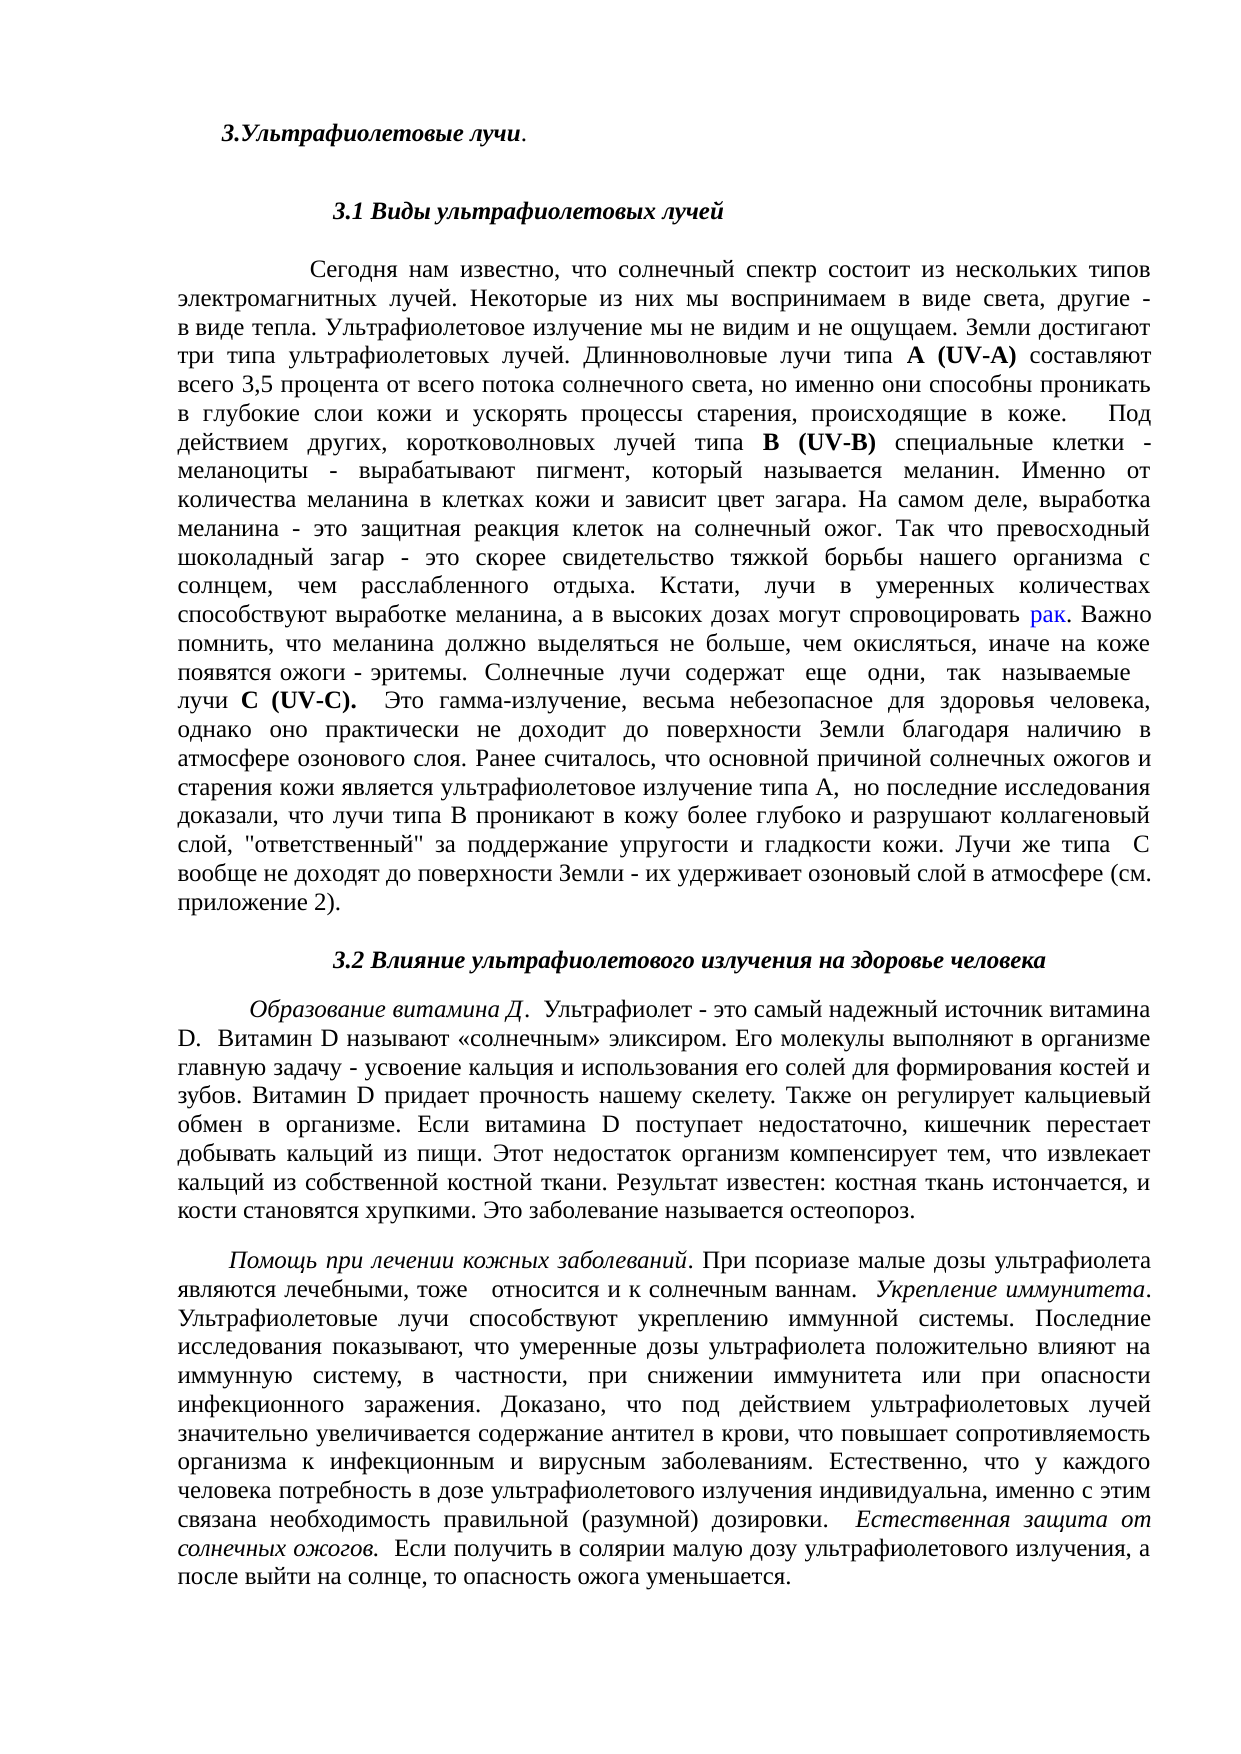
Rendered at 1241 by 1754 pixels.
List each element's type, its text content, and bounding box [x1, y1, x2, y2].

list Влияние ультрафиолетового излучения на здоровье человека [333, 945, 1152, 973]
text Сегодня нам известно, что солнечный спектр состоит из нескольких типов электромагнитных лучей. Некоторые из них мы воспринимаем в виде света, другие - в виде тепла. Ультрафиолетовое излучение мы не видим и не ощущаем. Земли достигают три типа ультрафиолетовых лучей. Длинноволновые лучи типа А (UV-A) составляют всего 3,5 процента от всего потока солнечного света, но именно они способны проникать в глубокие слои кожи и ускорять процессы старения, происходящие в коже. Под действием других, коротковолновых лучей типа B (UV-B) специальные клетки - меланоциты - вырабатывают пигмент, который называется меланин. Именно от количества меланина в клетках кожи и зависит цвет загара. На самом деле, выработка меланина - это защитная реакция клеток на солнечный ожог. Так что превосходный шоколадный загар - это скорее свидетельство тяжкой борьбы нашего организма с солнцем, чем расслабленного отдыха. Кстати, лучи в умеренных количествах способствуют выработке меланина, а в высоких дозах могут спровоцировать рак. Важно помнить, что меланина должно выделяться не больше, чем окисляться, иначе на коже появятся ожоги - эритемы. Солнечные лучи содержат еще одни, так называемые лучи С (UV-C). Это гамма-излучение, весьма небезопасное для здоровья человека, однако оно практически не доходит до поверхности Земли благодаря наличию в атмосфере озонового слоя. Ранее считалось, что основной причиной солнечных ожогов и старения кожи является ультрафиолетовое излучение типа А, но последние исследования доказали, что лучи типа В проникают в кожу более глубоко и разрушают коллагеновый слой, "ответственный" за поддержание упругости и гладкости кожи. Лучи же типа С вообще не доходят до поверхности Земли - их удерживает озоновый слой в атмосфере (см. приложение 2). [177, 254, 1152, 916]
list 3.1 Виды ультрафиолетовых лучей [333, 196, 1152, 225]
text Помощь при лечении кожных заболеваний. При псориазе малые дозы ультрафиолета являются лечебными, тоже относится и к солнечным ваннам. Укрепление иммунитета. Ультрафиолетовые лучи способствуют укреплению иммунной системы. Последние исследования показывают, что умеренные дозы ультрафиолета положительно влияют на иммунную систему, в частности, при снижении иммунитета или при опасности инфекционного заражения. Доказано, что под действием ультрафиолетовых лучей значительно увеличивается содержание антител в крови, что повышает сопротивляемость организма к инфекционным и вирусным заболеваниям. Естественно, что у каждого человека потребность в дозе ультрафиолетового излучения индивидуальна, именно с этим связана необходимость правильной (разумной) дозировки. Естественная защита от солнечных ожогов. Если получить в солярии малую дозу ультрафиолетового излучения, а после выйти на солнце, то опасность ожога уменьшается. [177, 1245, 1152, 1590]
text Образование витамина Д. Ультрафиолет - это самый надежный источник витамина D. Витамин D называют «солнечным» эликсиром. Его молекулы выполняют в организме главную задачу - усвоение кальция и использования его солей для формирования костей и зубов. Витамин D придает прочность нашему скелету. Также он регулирует кальциевый обмен в организме. Если витамина D поступает недостаточно, кишечник перестает добывать кальций из пищи. Этот недостаток организм компенсирует тем, что извлекает кальций из собственной костной ткани. Результат известен: костная ткань истончается, и кости становятся хрупкими. Это заболевание называется остеопороз. [177, 994, 1152, 1224]
text 3.Ультрафиолетовые лучи. [222, 118, 1152, 147]
